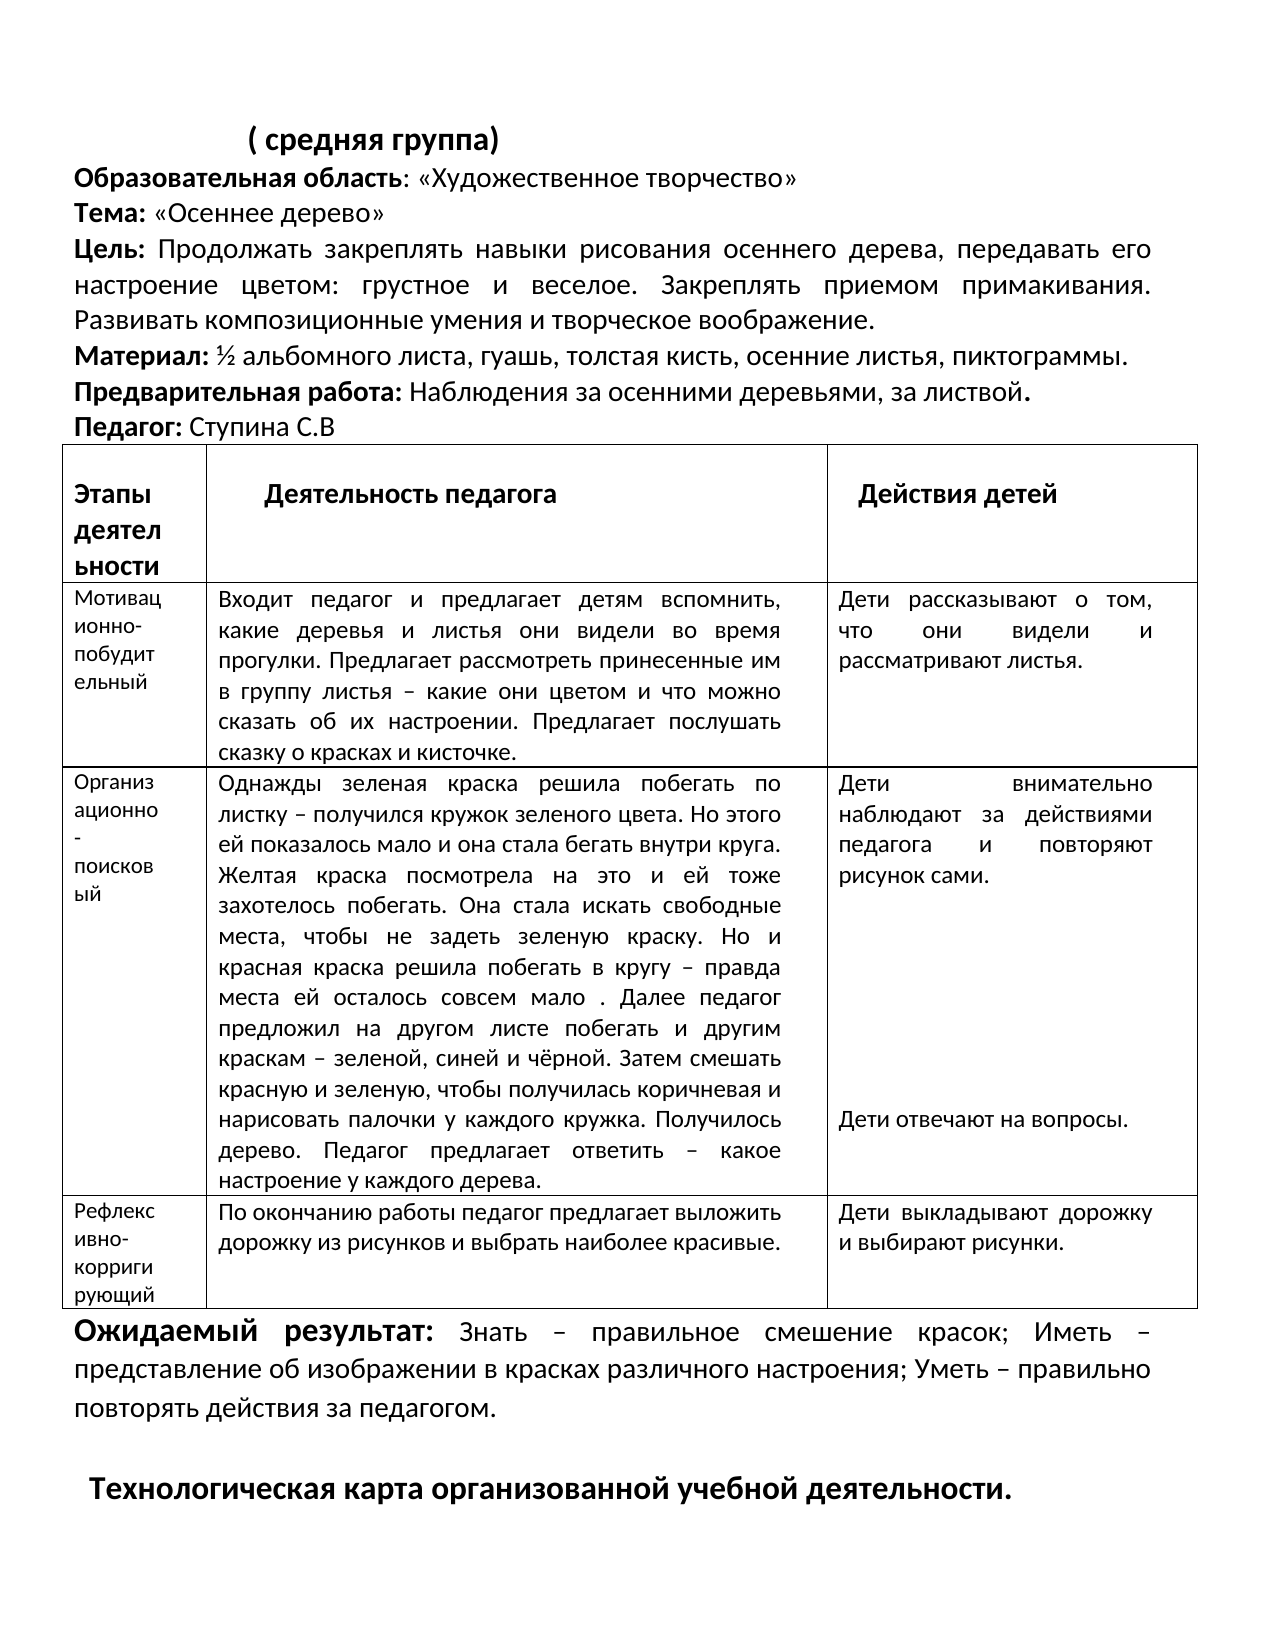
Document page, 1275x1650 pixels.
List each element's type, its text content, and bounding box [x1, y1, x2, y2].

table_cell Мотивационно-побудительный [63, 583, 206, 766]
table_header Действия детей [828, 445, 1197, 582]
table_cell По окончанию работы педагог предлагает выложить дорожку из рисунков и выбрать наиболее красивые. [207, 1196, 827, 1308]
text Цель: Продолжать закреплять навыки рисования осеннего дерева, передавать его настроение цветом: грустное и веселое. Закреплять приемом примакивания. Развивать композиционные умения и творческое воображение. [74, 230, 1152, 337]
text ( средняя группа) [74, 118, 1186, 159]
table_cell Дети рассказывают о том, что они видели и рассматривают листья. [828, 583, 1197, 766]
table_cell Входит педагог и предлагает детям вспомнить, какие деревья и листья они видели во время прогулки. Предлагает рассмотреть принесенные им в группу листья – какие они цветом и что можно сказать об их настроении. Предлагает послушать сказку о красках и кисточке. [207, 583, 827, 766]
text Тема: «Осеннее дерево» [74, 194, 1152, 230]
text Ожидаемый результат: Знать – правильное смешение красок; Иметь – представление об изображении в красках различного настроения; Уметь – правильно повторять действия за педагогом. [74, 1309, 1152, 1426]
text Материал: ½ альбомного листа, гуашь, толстая кисть, осенние листья, пиктограммы. [74, 337, 1152, 373]
text Предварительная работа: Наблюдения за осенними деревьями, за листвой. [74, 373, 1152, 408]
table_header Этапы деятельности [63, 445, 206, 582]
table_cell Рефлексивно-корригирующий [63, 1196, 206, 1308]
table_header Деятельность педагога [207, 445, 827, 582]
text Образовательная область: «Художественное творчество» [74, 159, 1152, 194]
table_cell Дети выкладывают дорожку и выбирают рисунки. [828, 1196, 1197, 1308]
table_cell Однажды зеленая краска решила побегать по листку – получился кружок зеленого цвета. Но этого ей показалось мало и она стала бегать внутри круга. Желтая краска посмотрела на это и ей тоже захотелось побегать. Она стала искать свободные места, чтобы не задеть зеленую краску. Но и красная краска решила побегать в кругу – правда места ей осталось совсем мало . Далее педагог предложил на другом листе побегать и другим краскам – зеленой, синей и чёрной. Затем смешать красную и зеленую, чтобы получилась коричневая и нарисовать палочки у каждого кружка. Получилось дерево. Педагог предлагает ответить – какое настроение у каждого дерева. [207, 768, 827, 1195]
table_cell Дети внимательно наблюдают за действиями педагога и повторяют рисунок сами. Дети отвечают на вопросы. [828, 768, 1197, 1195]
table_cell Организационно-поисковый [63, 768, 206, 1195]
text Технологическая карта организованной учебной деятельности. [74, 1467, 1152, 1507]
text Педагог: Ступина С.В [74, 408, 1152, 444]
